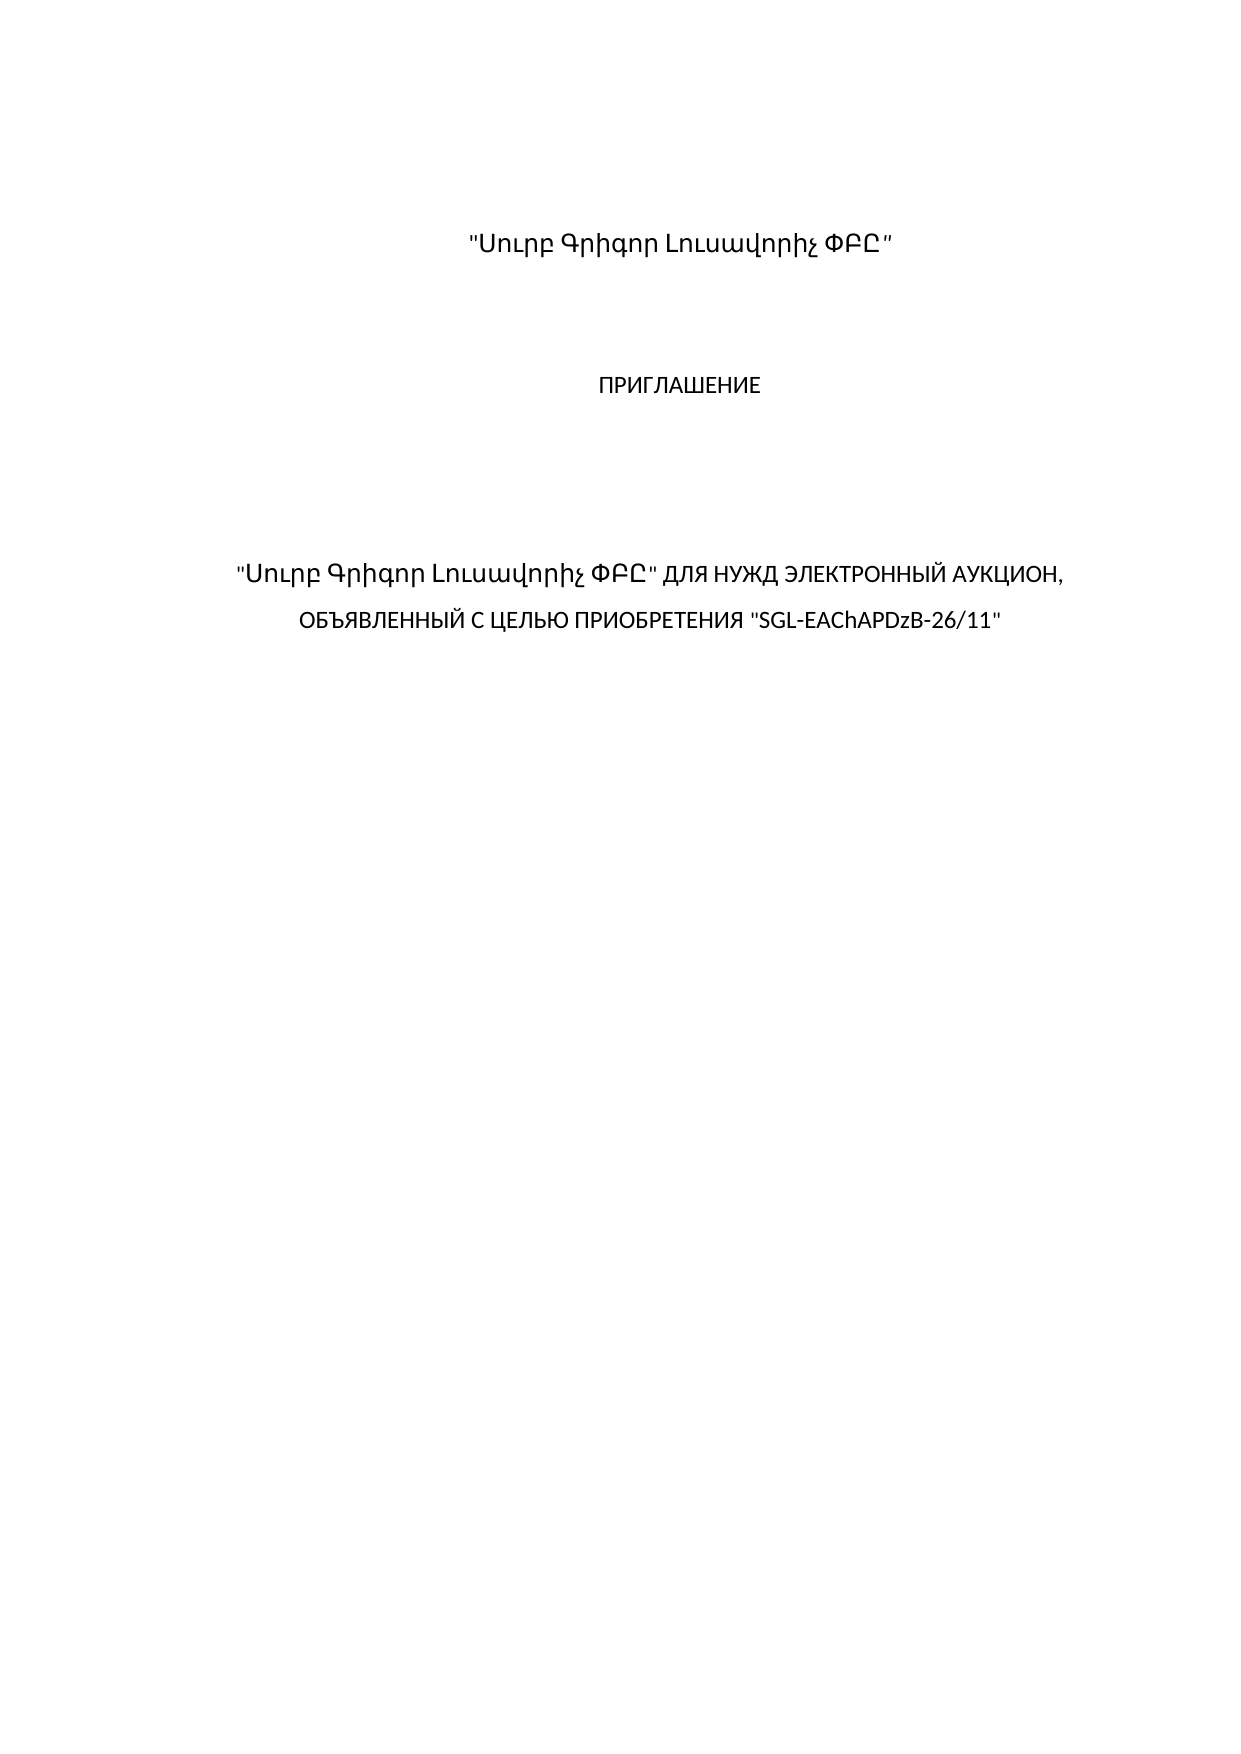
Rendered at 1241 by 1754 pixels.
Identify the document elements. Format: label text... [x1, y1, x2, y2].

text "Սուրբ Գրիգոր Լուսավորիչ ՓԲԸ" ДЛЯ НУЖД ЭЛЕКТРОННЫЙ АУКЦИОН, [148, 558, 1152, 589]
text "Սուրբ Գրիգոր Լուսավորիչ ՓԲԸ" [148, 228, 1152, 258]
text ОБЪЯВЛЕННЫЙ С ЦЕЛЬЮ ПРИОБРЕТЕНИЯ "SGL-EAChAPDzB-26/11" [148, 604, 1152, 634]
text ПРИГЛАШЕНИЕ [148, 369, 1152, 400]
